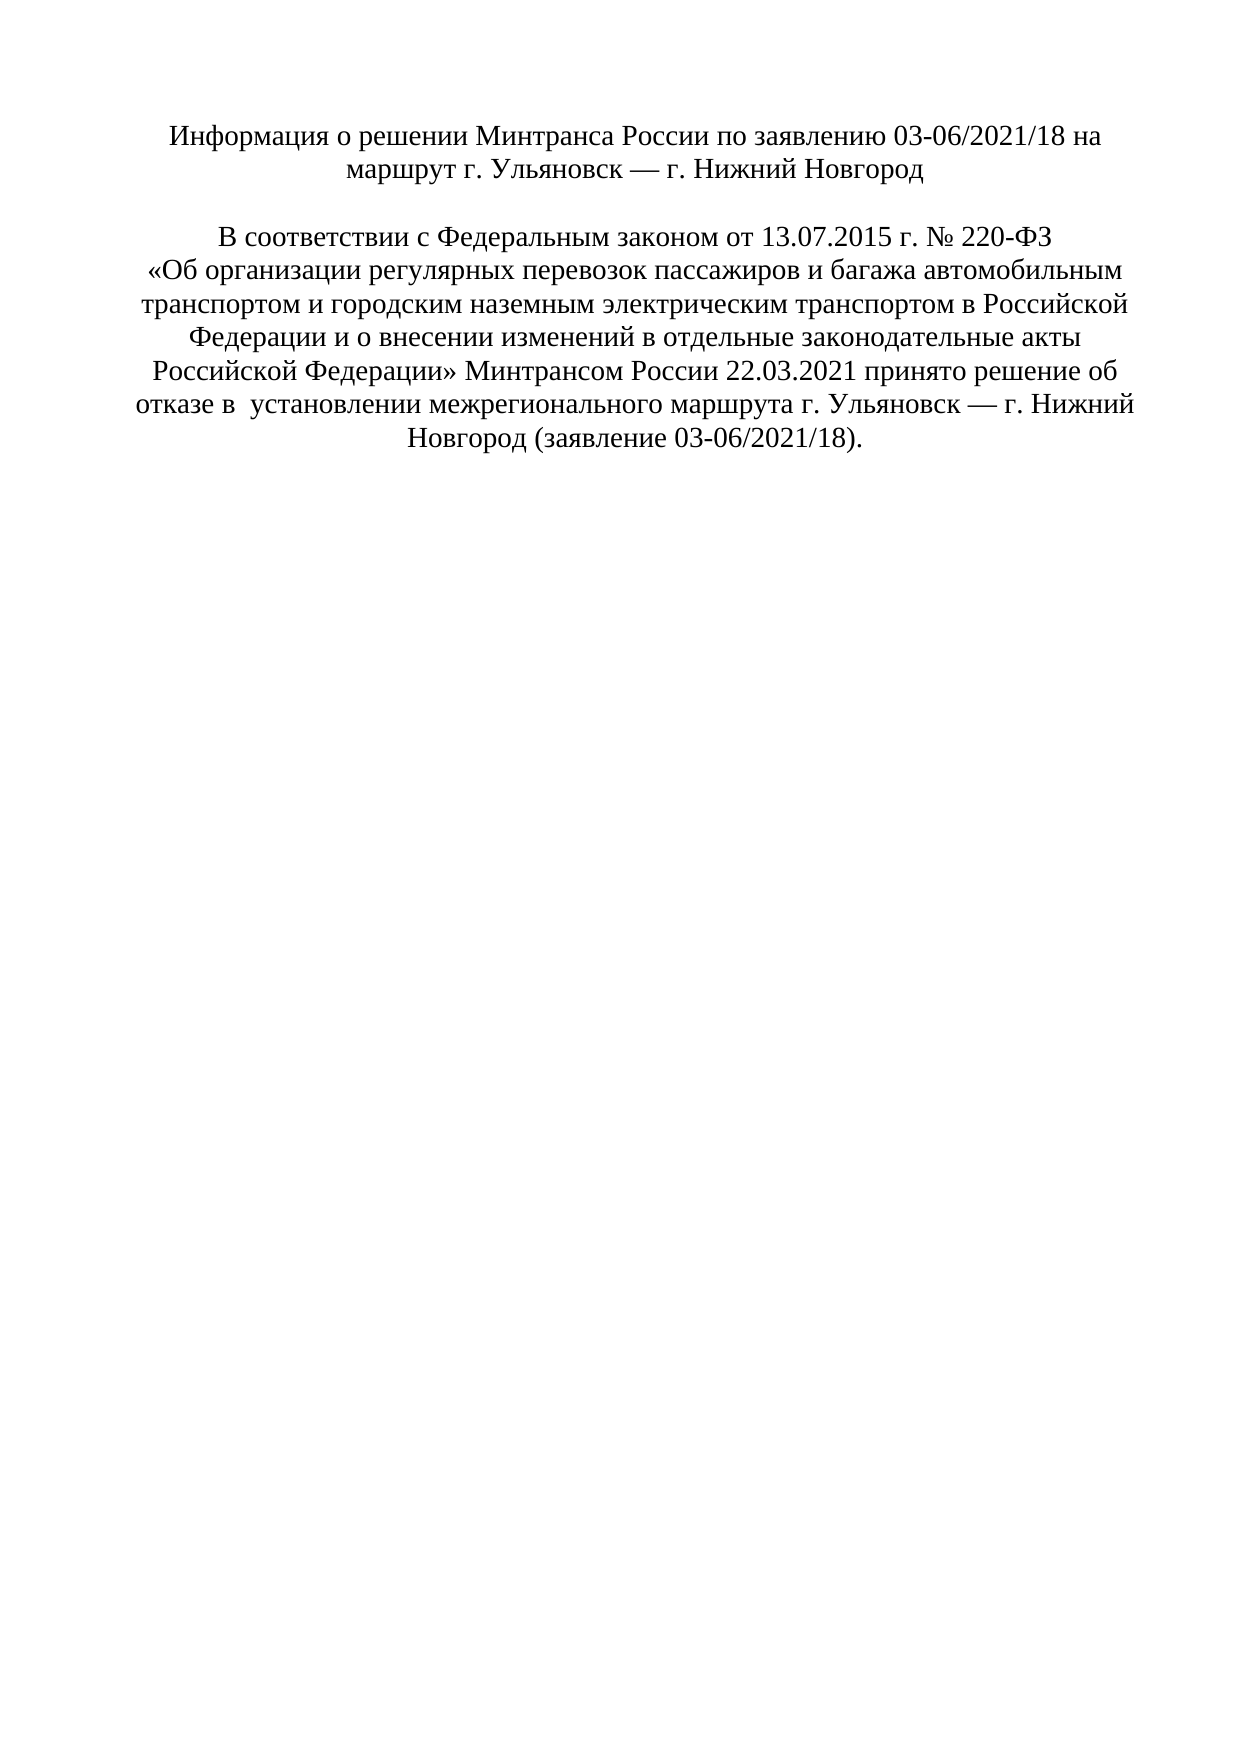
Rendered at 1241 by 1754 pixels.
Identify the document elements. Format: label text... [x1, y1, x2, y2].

text В соответствии с Федеральным законом от 13.07.2015 г. № 220-ФЗ «Об организации регулярных перевозок пассажиров и багажа автомобильным транспортом и городским наземным электрическим транспортом в Российской Федерации и о внесении изменений в отдельные законодательные акты Российской Федерации» Минтрансом России 22.03.2021 принято решение об отказе в установлении межрегионального маршрута г. Ульяновск — г. Нижний Новгород (заявление 03-06/2021/18). [118, 219, 1152, 453]
text Информация о решении Минтранса России по заявлению 03-06/2021/18 на маршрут г. Ульяновск — г. Нижний Новгород [118, 118, 1152, 185]
